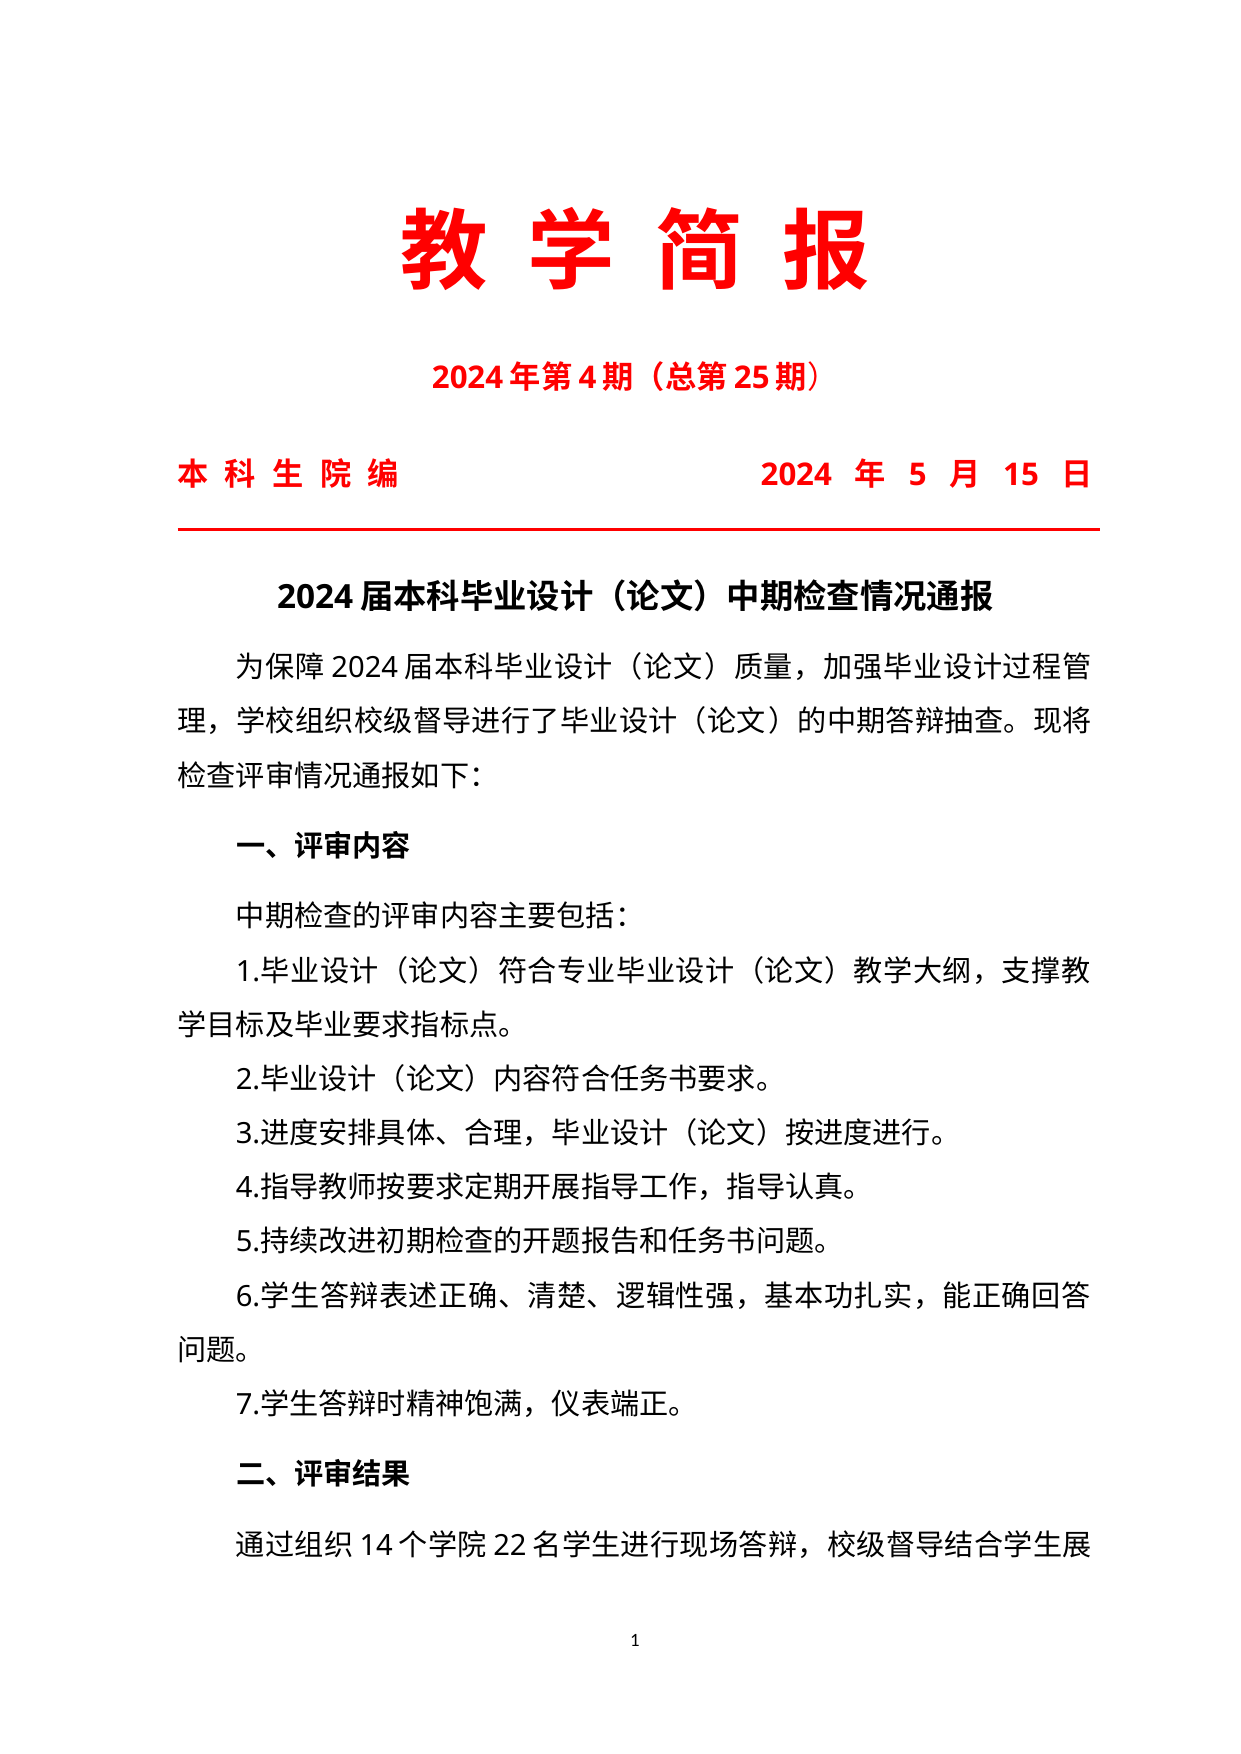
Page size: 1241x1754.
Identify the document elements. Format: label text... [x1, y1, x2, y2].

text 7.学生答辩时精神饱满，仪表端正。 [177, 1371, 1092, 1425]
text 3.进度安排具体、合理，毕业设计（论文）按进度进行。 [177, 1100, 1092, 1154]
text 一、评审内容 [177, 813, 1092, 867]
text 1.毕业设计（论文）符合专业毕业设计（论文）教学大纲，支撑教学目标及毕业要求指标点。 [177, 938, 1092, 1046]
text 5.持续改进初期检查的开题报告和任务书问题。 [177, 1208, 1092, 1263]
text 中期检查的评审内容主要包括： [177, 883, 1092, 938]
text 本科生院编 2024年5月15日 [177, 439, 1092, 504]
text 2024年第4期（总第25期） [177, 342, 1092, 407]
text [177, 1512, 1092, 1566]
text 2.毕业设计（论文）内容符合任务书要求。 [177, 1046, 1092, 1100]
text 4.指导教师按要求定期开展指导工作，指导认真。 [177, 1154, 1092, 1208]
text 2024届本科毕业设计（论文）中期检查情况通报 [177, 569, 1092, 618]
text 6.学生答辩表述正确、清楚、逻辑性强，基本功扎实，能正确回答问题。 [177, 1263, 1092, 1371]
text 为保障2024届本科毕业设计（论文）质量，加强毕业设计过程管理，学校组织校级督导进行了毕业设计（论文）的中期答辩抽查。现将检查评审情况通报如下： [177, 634, 1092, 797]
text 二、评审结果 [177, 1441, 1092, 1496]
text 教 学 简 报 [177, 179, 1092, 309]
